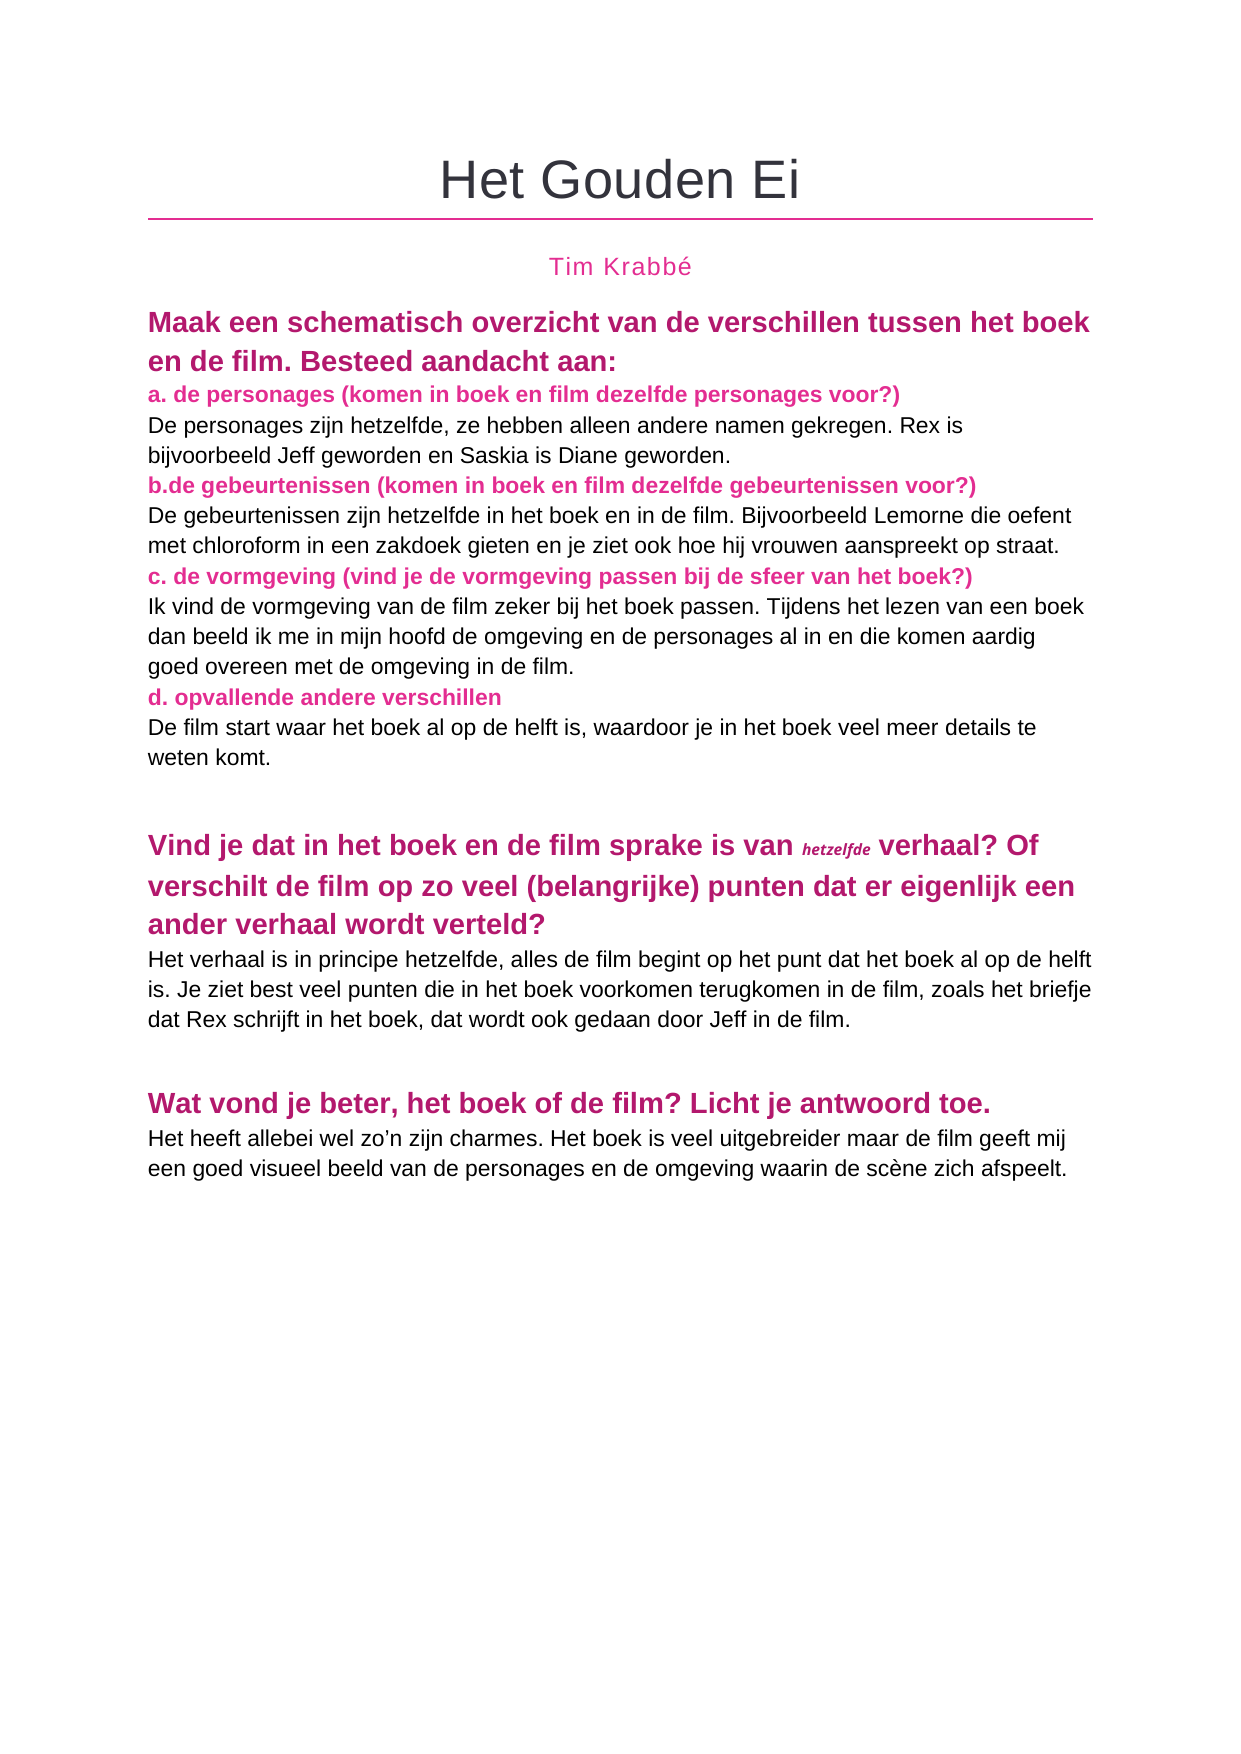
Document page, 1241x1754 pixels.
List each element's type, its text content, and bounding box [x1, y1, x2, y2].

text Maak een schematisch overzicht van de verschillen tussen het boek en de film. Besteed aandacht aan: a. de personages (komen in boek en film dezelfde personages voor?) [148, 305, 1093, 408]
title Het Gouden Ei [148, 148, 1093, 218]
text Het heeft allebei wel zo’n zijn charmes. Het boek is veel uitgebreider maar de film geeft mij een goed visueel beeld van de personages en de omgeving waarin de scène zich afspeelt. [148, 1125, 1093, 1182]
text De gebeurtenissen zijn hetzelfde in het boek en in de film. Bijvoorbeeld Lemorne die oefent met chloroform in een zakdoek gieten en je ziet ook hoe hij vrouwen aanspreekt op straat. c. de vormgeving (vind je de vormgeving passen bij de sfeer van het boek?) [148, 502, 1093, 589]
subtitle Vind je dat in het boek en de film sprake is van hetzelfde verhaal? Of verschilt de film op zo veel (belangrijke) punten dat er eigenlijk een ander verhaal wordt verteld? [148, 824, 1093, 941]
text Het verhaal is in principe hetzelfde, alles de film begint op het punt dat het boek al op de helft is. Je ziet best veel punten die in het boek voorkomen terugkomen in de film, zoals het briefje dat Rex schrijft in het boek, dat wordt ook gedaan door Jeff in de film. [148, 946, 1093, 1033]
text De personages zijn hetzelfde, ze hebben alleen andere namen gekregen. Rex is bijvoorbeeld Jeff geworden en Saskia is Diane geworden. b.de gebeurtenissen (komen in boek en film dezelfde gebeurtenissen voor?) [148, 412, 1093, 498]
subtitle Tim Krabbé [148, 252, 1093, 280]
text De film start waar het boek al op de helft is, waardoor je in het boek veel meer details te weten komt. [148, 714, 1093, 770]
text Ik vind de vormgeving van de film zeker bij het boek passen. Tijdens het lezen van een boek dan beeld ik me in mijn hoofd de omgeving en de personages al in en die komen aardig goed overeen met de omgeving in de film. d. opvallende andere verschillen [148, 593, 1093, 710]
subtitle Wat vond je beter, het boek of de film? Licht je antwoord toe. [148, 1086, 1093, 1120]
